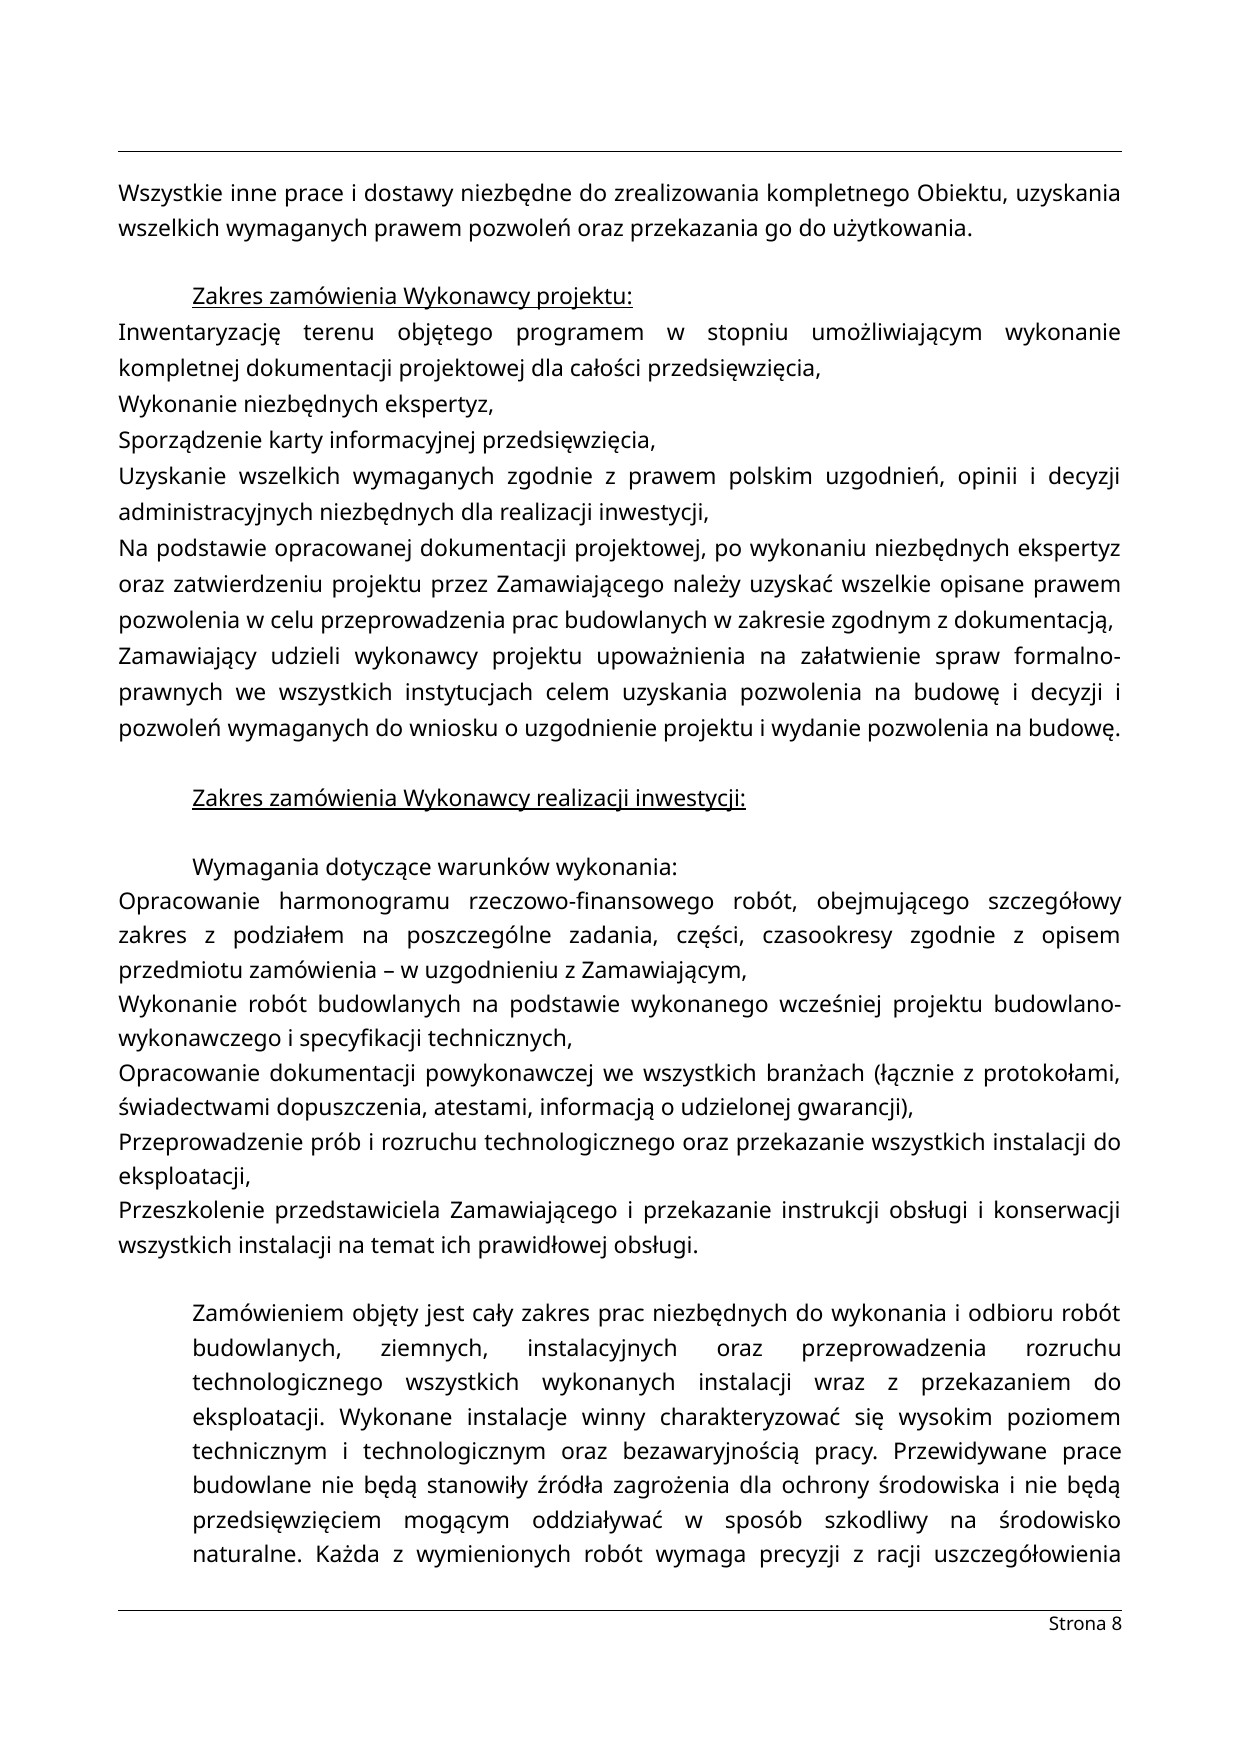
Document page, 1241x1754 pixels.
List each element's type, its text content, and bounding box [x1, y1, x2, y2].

text Opracowanie harmonogramu rzeczowo-finansowego robót, obejmującego szczegółowy zakres z podziałem na poszczególne zadania, części, czasookresy zgodnie z opisem przedmiotu zamówienia – w uzgodnieniu z Zamawiającym, [118, 885, 1122, 985]
text Sporządzenie karty informacyjnej przedsięwzięcia, [118, 424, 1122, 455]
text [192, 1297, 1122, 1569]
text Przeszkolenie przedstawiciela Zamawiającego i przekazanie instrukcji obsługi i konserwacji wszystkich instalacji na temat ich prawidłowej obsługi. [118, 1194, 1122, 1260]
text Wszystkie inne prace i dostawy niezbędne do zrealizowania kompletnego Obiektu, uzyskania wszelkich wymaganych prawem pozwoleń oraz przekazania go do użytkowania. [118, 177, 1122, 243]
text Zakres zamówienia Wykonawcy realizacji inwestycji: [192, 782, 1122, 813]
text Uzyskanie wszelkich wymaganych zgodnie z prawem polskim uzgodnień, opinii i decyzji administracyjnych niezbędnych dla realizacji inwestycji, [118, 460, 1122, 527]
text Zamawiający udzieli wykonawcy projektu upoważnienia na załatwienie spraw formalno-prawnych we wszystkich instytucjach celem uzyskania pozwolenia na budowę i decyzji i pozwoleń wymaganych do wniosku o uzgodnienie projektu i wydanie pozwolenia na budowę. [118, 639, 1122, 743]
text Wymagania dotyczące warunków wykonania: [192, 851, 1122, 882]
text Opracowanie dokumentacji powykonawczej we wszystkich branżach (łącznie z protokołami, świadectwami dopuszczenia, atestami, informacją o udzielonej gwarancji), [118, 1057, 1122, 1122]
text Przeprowadzenie prób i rozruchu technologicznego oraz przekazanie wszystkich instalacji do eksploatacji, [118, 1126, 1122, 1191]
text Wykonanie niezbędnych ekspertyz, [118, 388, 1122, 419]
text Wykonanie robót budowlanych na podstawie wykonanego wcześniej projektu budowlano-wykonawczego i specyfikacji technicznych, [118, 988, 1122, 1054]
text Zakres zamówienia Wykonawcy projektu: [192, 280, 1122, 311]
text Na podstawie opracowanej dokumentacji projektowej, po wykonaniu niezbędnych ekspertyz oraz zatwierdzeniu projektu przez Zamawiającego należy uzyskać wszelkie opisane prawem pozwolenia w celu przeprowadzenia prac budowlanych w zakresie zgodnym z dokumentacją, [118, 532, 1122, 635]
text Inwentaryzację terenu objętego programem w stopniu umożliwiającym wykonanie kompletnej dokumentacji projektowej dla całości przedsięwzięcia, [118, 316, 1122, 383]
